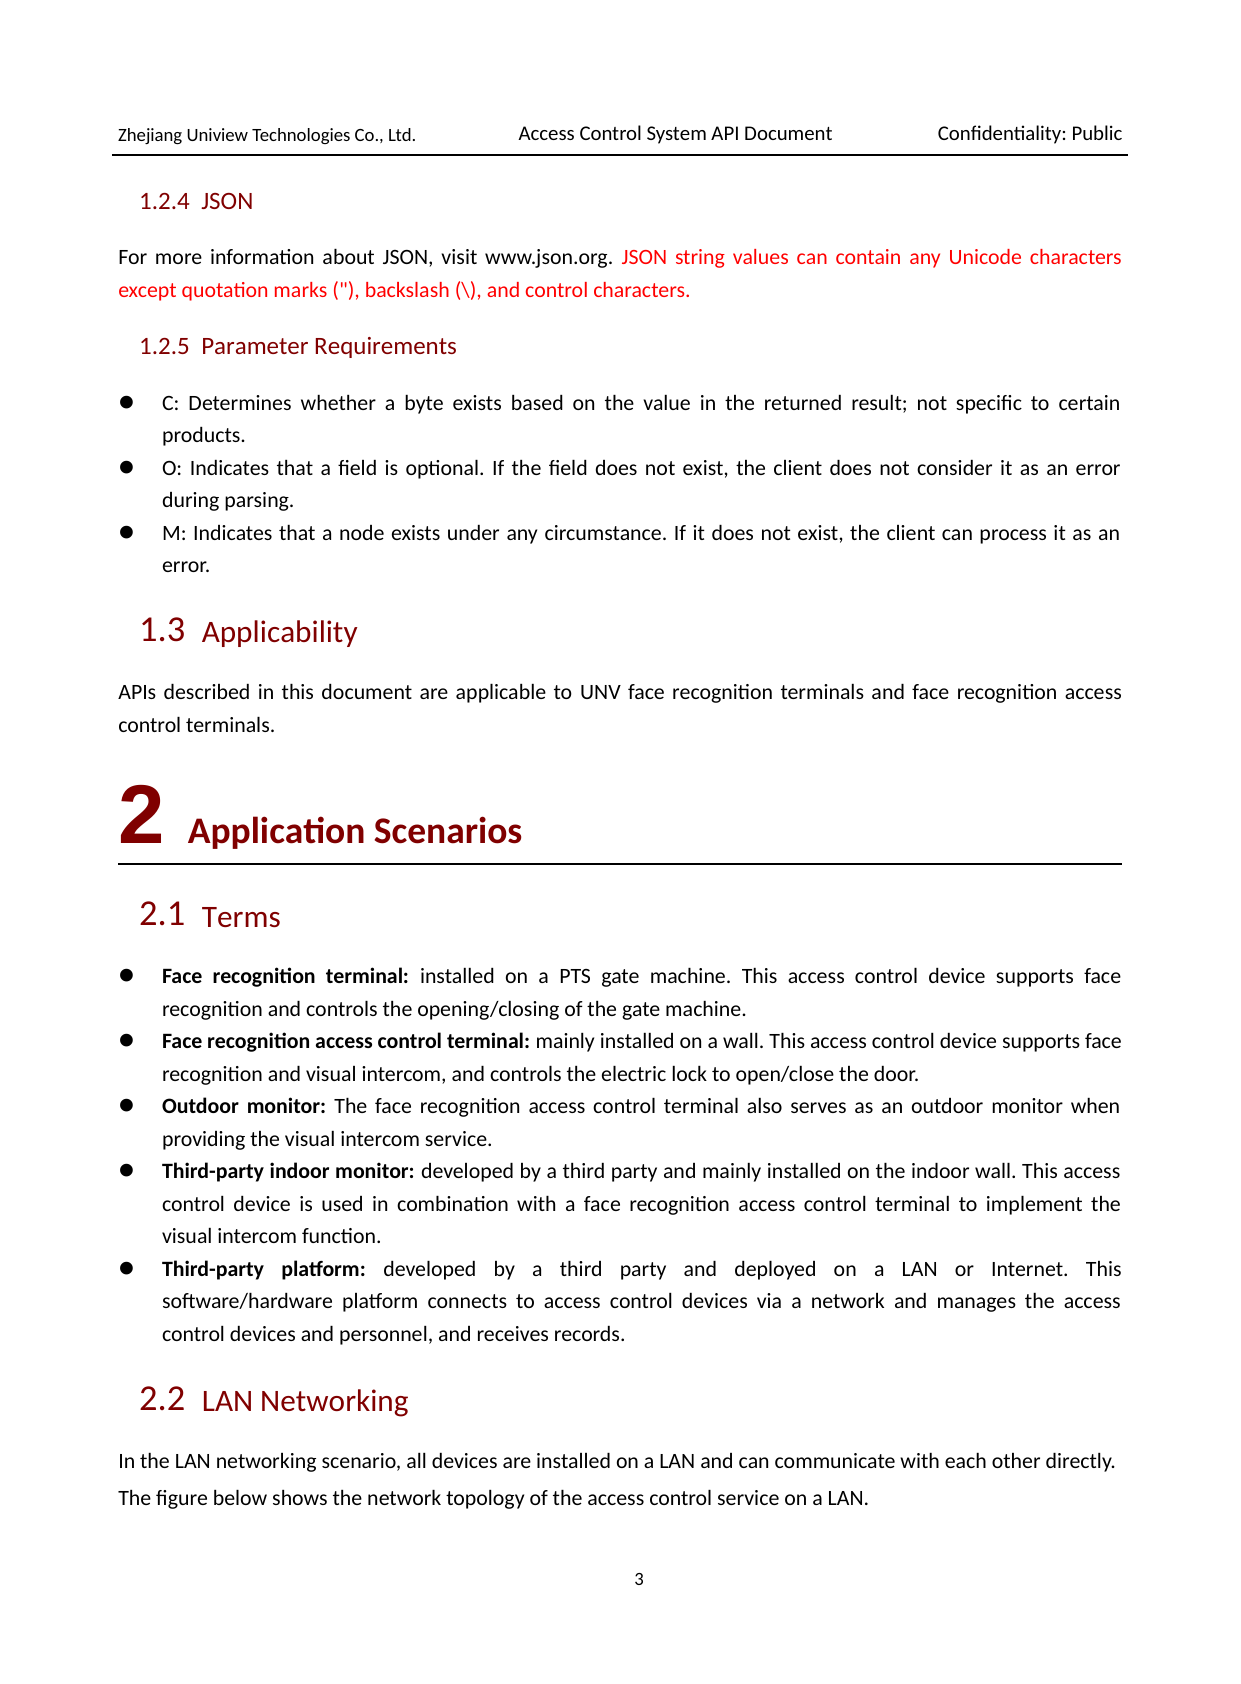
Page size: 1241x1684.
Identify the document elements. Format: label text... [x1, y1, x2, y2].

list Face recognition access control terminal: mainly installed on a wall. This access control device supports face recognition and visual intercom, and controls the electric lock to open/close the door. [118, 1025, 1122, 1090]
list Third-party indoor monitor: developed by a third party and mainly installed on the indoor wall. This access control device is used in combination with a face recognition access control terminal to implement the visual intercom function. [118, 1155, 1122, 1252]
text For more information about JSON, visit www.json.org. JSON string values can contain any Unicode characters except quotation marks ("), backslash (\), and control characters. [118, 240, 1122, 305]
list M: Indicates that a node exists under any circumstance. If it does not exist, the client can process it as an error. [118, 516, 1122, 581]
subtitle JSON [118, 185, 1122, 215]
list Face recognition terminal: installed on a PTS gate machine. This access control device supports face recognition and controls the opening/closing of the gate machine. [118, 960, 1122, 1025]
subtitle Parameter Requirements [118, 330, 1122, 361]
list O: Indicates that a field is optional. If the field does not exist, the client does not consider it as an error during parsing. [118, 451, 1122, 516]
text In the LAN networking scenario, all devices are installed on a LAN and can communicate with each other directly. [118, 1444, 1122, 1477]
list C: Determines whether a byte exists based on the value in the returned result; not specific to certain products. [118, 386, 1122, 451]
text The figure below shows the network topology of the access control service on a LAN. [118, 1481, 1122, 1513]
text APIs described in this document are applicable to UNV face recognition terminals and face recognition access control terminals. [118, 675, 1122, 740]
subtitle Applicability [118, 606, 1122, 650]
subtitle LAN Networking [118, 1375, 1122, 1419]
list Third-party platform: developed by a third party and deployed on a LAN or Internet. This software/hardware platform connects to access control devices via a network and manages the access control devices and personnel, and receives records. [118, 1252, 1122, 1350]
subtitle Terms [118, 890, 1122, 935]
subtitle Application Scenarios [118, 765, 1122, 863]
list Outdoor monitor: The face recognition access control terminal also serves as an outdoor monitor when providing the visual intercom service. [118, 1090, 1122, 1155]
